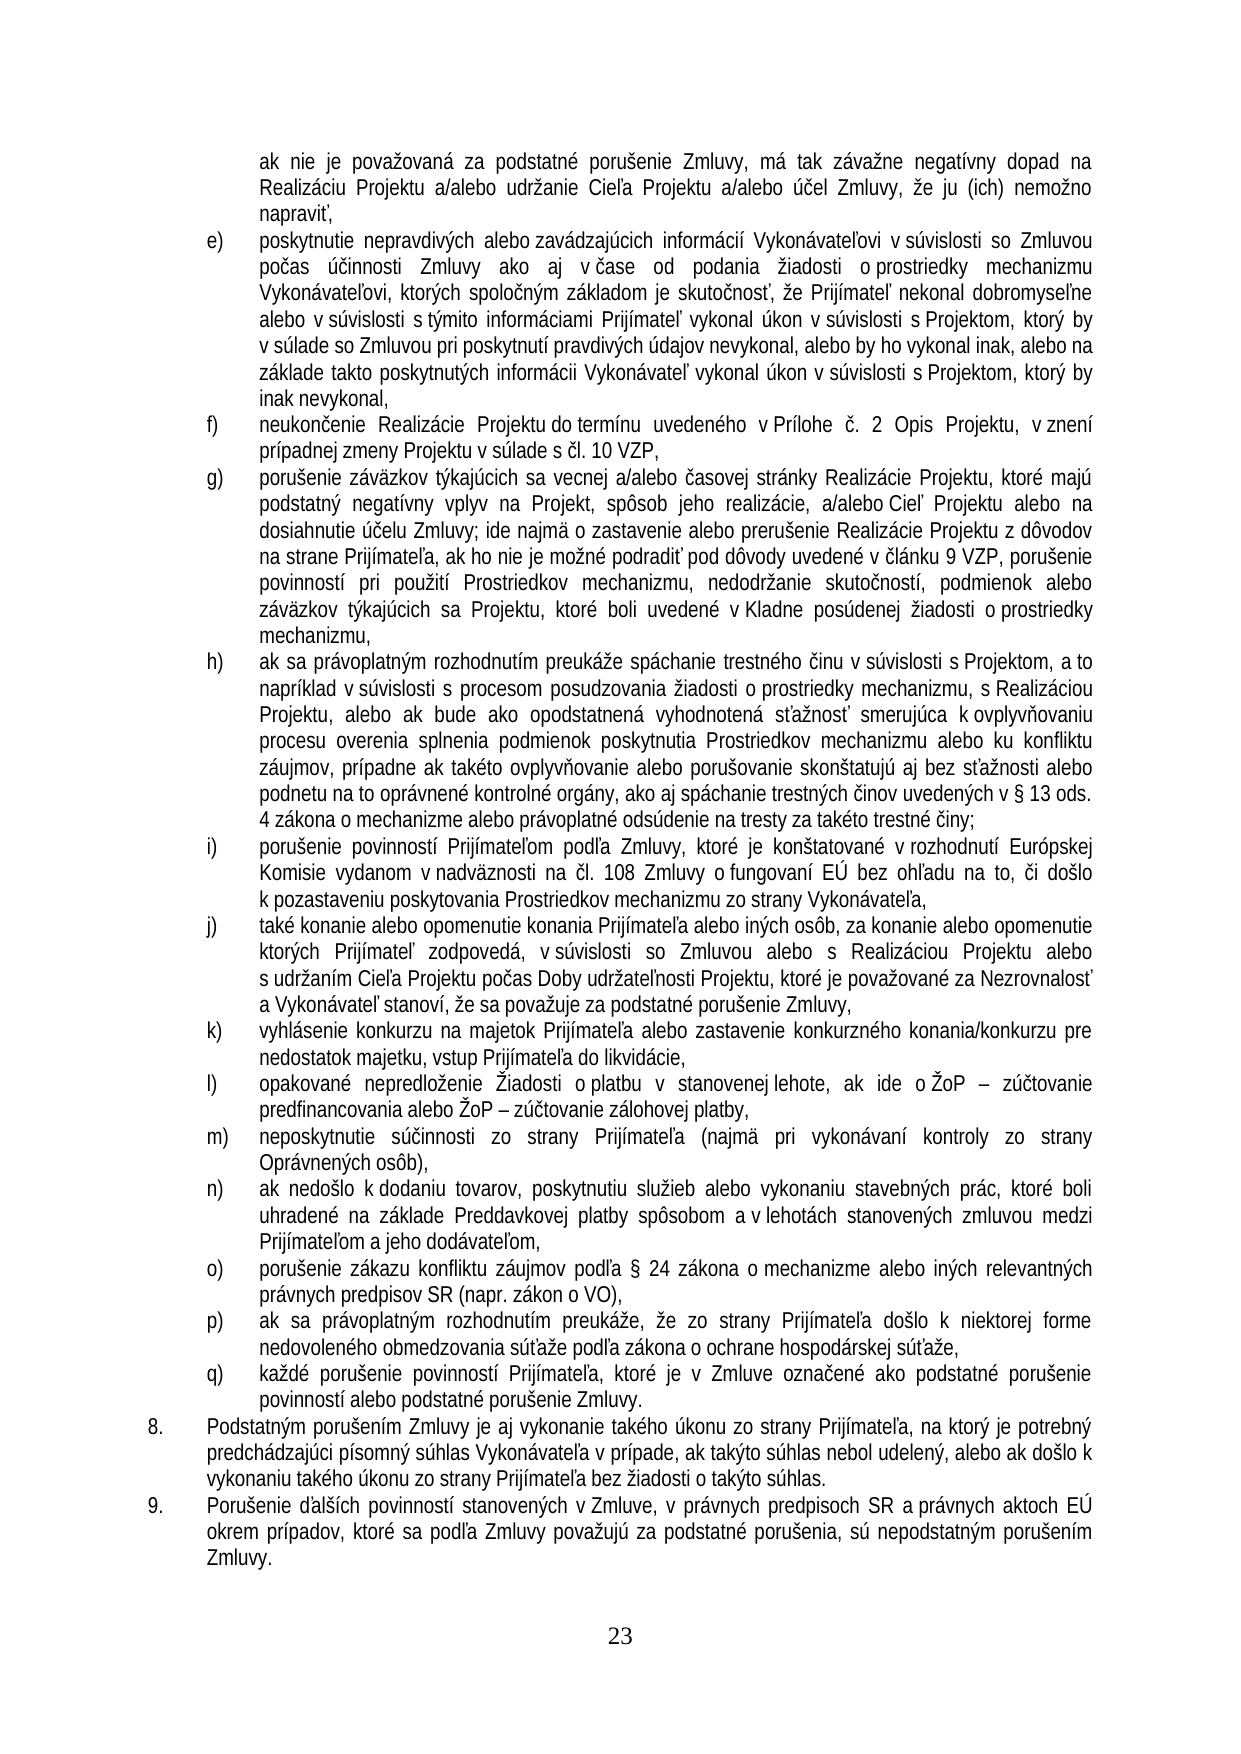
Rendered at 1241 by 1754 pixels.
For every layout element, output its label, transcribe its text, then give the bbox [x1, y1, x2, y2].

list Podstatným porušením Zmluvy je aj vykonanie takého úkonu zo strany Prijímateľa, na ktorý je potrebný predchádzajúci písomný súhlas Vykonávateľa v prípade, ak takýto súhlas nebol udelený, alebo ak došlo k vykonaniu takého úkonu zo strany Prijímateľa bez žiadosti o takýto súhlas. [148, 1413, 1093, 1492]
list ak sa právoplatným rozhodnutím preukáže, že zo strany Prijímateľa došlo k niektorej forme nedovoleného obmedzovania súťaže podľa zákona o ochrane hospodárskej súťaže, [207, 1307, 1093, 1360]
list opakované nepredloženie Žiadosti o platbu v stanovenej lehote, ak ide o ŽoP – zúčtovanie predfinancovania alebo ŽoP – zúčtovanie zálohovej platby, [207, 1070, 1093, 1123]
list porušenie zákazu konfliktu záujmov podľa § 24 zákona o mechanizme alebo iných relevantných právnych predpisov SR (napr. zákon o VO), [207, 1254, 1093, 1307]
list porušenie záväzkov týkajúcich sa vecnej a/alebo časovej stránky Realizácie Projektu, ktoré majú podstatný negatívny vplyv na Projekt, spôsob jeho realizácie, a/alebo Cieľ Projektu alebo na dosiahnutie účelu Zmluvy; ide najmä o zastavenie alebo prerušenie Realizácie Projektu z dôvodov na strane Prijímateľa, ak ho nie je možné podradiť pod dôvody uvedené v článku 9 VZP, porušenie povinností pri použití Prostriedkov mechanizmu, nedodržanie skutočností, podmienok alebo záväzkov týkajúcich sa Projektu, ktoré boli uvedené v Kladne posúdenej žiadosti o prostriedky mechanizmu, [207, 464, 1093, 648]
list také konanie alebo opomenutie konania Prijímateľa alebo iných osôb, za konanie alebo opomenutie ktorých Prijímateľ zodpovedá, v súvislosti so Zmluvou alebo s Realizáciou Projektu alebo s udržaním Cieľa Projektu počas Doby udržateľnosti Projektu, ktoré je považované za Nezrovnalosť a Vykonávateľ stanoví, že sa považuje za podstatné porušenie Zmluvy, [207, 912, 1093, 1017]
list ak nedošlo k dodaniu tovarov, poskytnutiu služieb alebo vykonaniu stavebných prác, ktoré boli uhradené na základe Preddavkovej platby spôsobom a v lehotách stanovených zmluvou medzi Prijímateľom a jeho dodávateľom, [207, 1175, 1093, 1254]
list ak sa právoplatným rozhodnutím preukáže spáchanie trestného činu v súvislosti s Projektom, a to napríklad v súvislosti s procesom posudzovania žiadosti o prostriedky mechanizmu, s Realizáciou Projektu, alebo ak bude ako opodstatnená vyhodnotená sťažnosť smerujúca k ovplyvňovaniu procesu overenia splnenia podmienok poskytnutia Prostriedkov mechanizmu alebo ku konfliktu záujmov, prípadne ak takéto ovplyvňovanie alebo porušovanie skonštatujú aj bez sťažnosti alebo podnetu na to oprávnené kontrolné orgány, ako aj spáchanie trestných činov uvedených v § 13 ods. 4 zákona o mechanizme alebo právoplatné odsúdenie na tresty za takéto trestné činy; [207, 648, 1093, 833]
list poskytnutie nepravdivých alebo zavádzajúcich informácií Vykonávateľovi v súvislosti so Zmluvou počas účinnosti Zmluvy ako aj v čase od podania žiadosti o prostriedky mechanizmu Vykonávateľovi, ktorých spoločným základom je skutočnosť, že Prijímateľ nekonal dobromyseľne alebo v súvislosti s týmito informáciami Prijímateľ vykonal úkon v súvislosti s Projektom, ktorý by v súlade so Zmluvou pri poskytnutí pravdivých údajov nevykonal, alebo by ho vykonal inak, alebo na základe takto poskytnutých informácii Vykonávateľ vykonal úkon v súvislosti s Projektom, ktorý by inak nevykonal, [207, 227, 1093, 411]
list neposkytnutie súčinnosti zo strany Prijímateľa (najmä pri vykonávaní kontroly zo strany Oprávnených osôb), [207, 1123, 1093, 1175]
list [207, 148, 1093, 227]
list porušenie povinností Prijímateľom podľa Zmluvy, ktoré je konštatované v rozhodnutí Európskej Komisie vydanom v nadväznosti na čl. 108 Zmluvy o fungovaní EÚ bez ohľadu na to, či došlo k pozastaveniu poskytovania Prostriedkov mechanizmu zo strany Vykonávateľa, [207, 833, 1093, 912]
list Porušenie ďalších povinností stanovených v Zmluve, v právnych predpisoch SR a právnych aktoch EÚ okrem prípadov, ktoré sa podľa Zmluvy považujú za podstatné porušenia, sú nepodstatným porušením Zmluvy. [148, 1492, 1093, 1571]
list každé porušenie povinností Prijímateľa, ktoré je v Zmluve označené ako podstatné porušenie povinností alebo podstatné porušenie Zmluvy. [207, 1360, 1093, 1413]
list vyhlásenie konkurzu na majetok Prijímateľa alebo zastavenie konkurzného konania/konkurzu pre nedostatok majetku, vstup Prijímateľa do likvidácie, [207, 1017, 1093, 1070]
list neukončenie Realizácie Projektu do termínu uvedeného v Prílohe č. 2 Opis Projektu, v znení prípadnej zmeny Projektu v súlade s čl. 10 VZP, [207, 411, 1093, 464]
